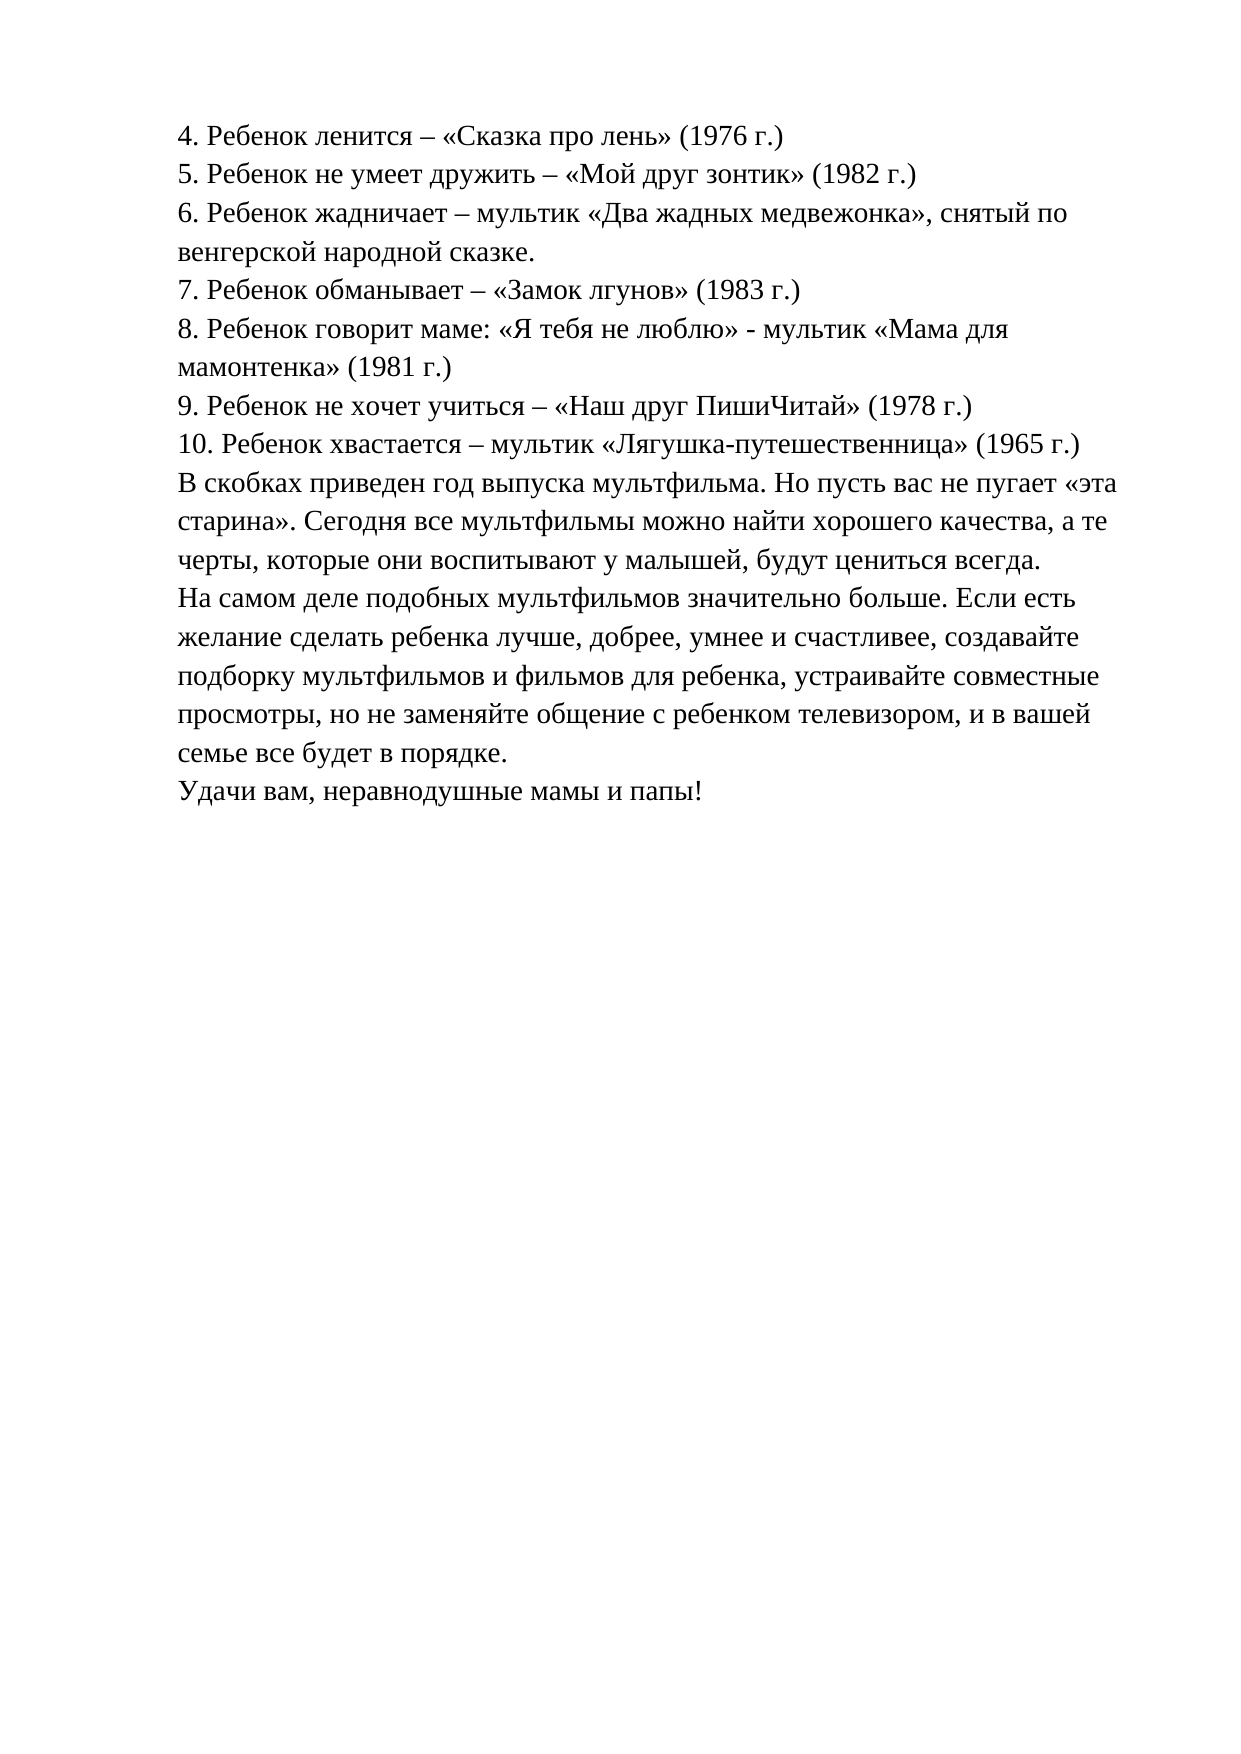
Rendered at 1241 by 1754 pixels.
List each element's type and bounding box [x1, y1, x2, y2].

text [177, 118, 1152, 807]
